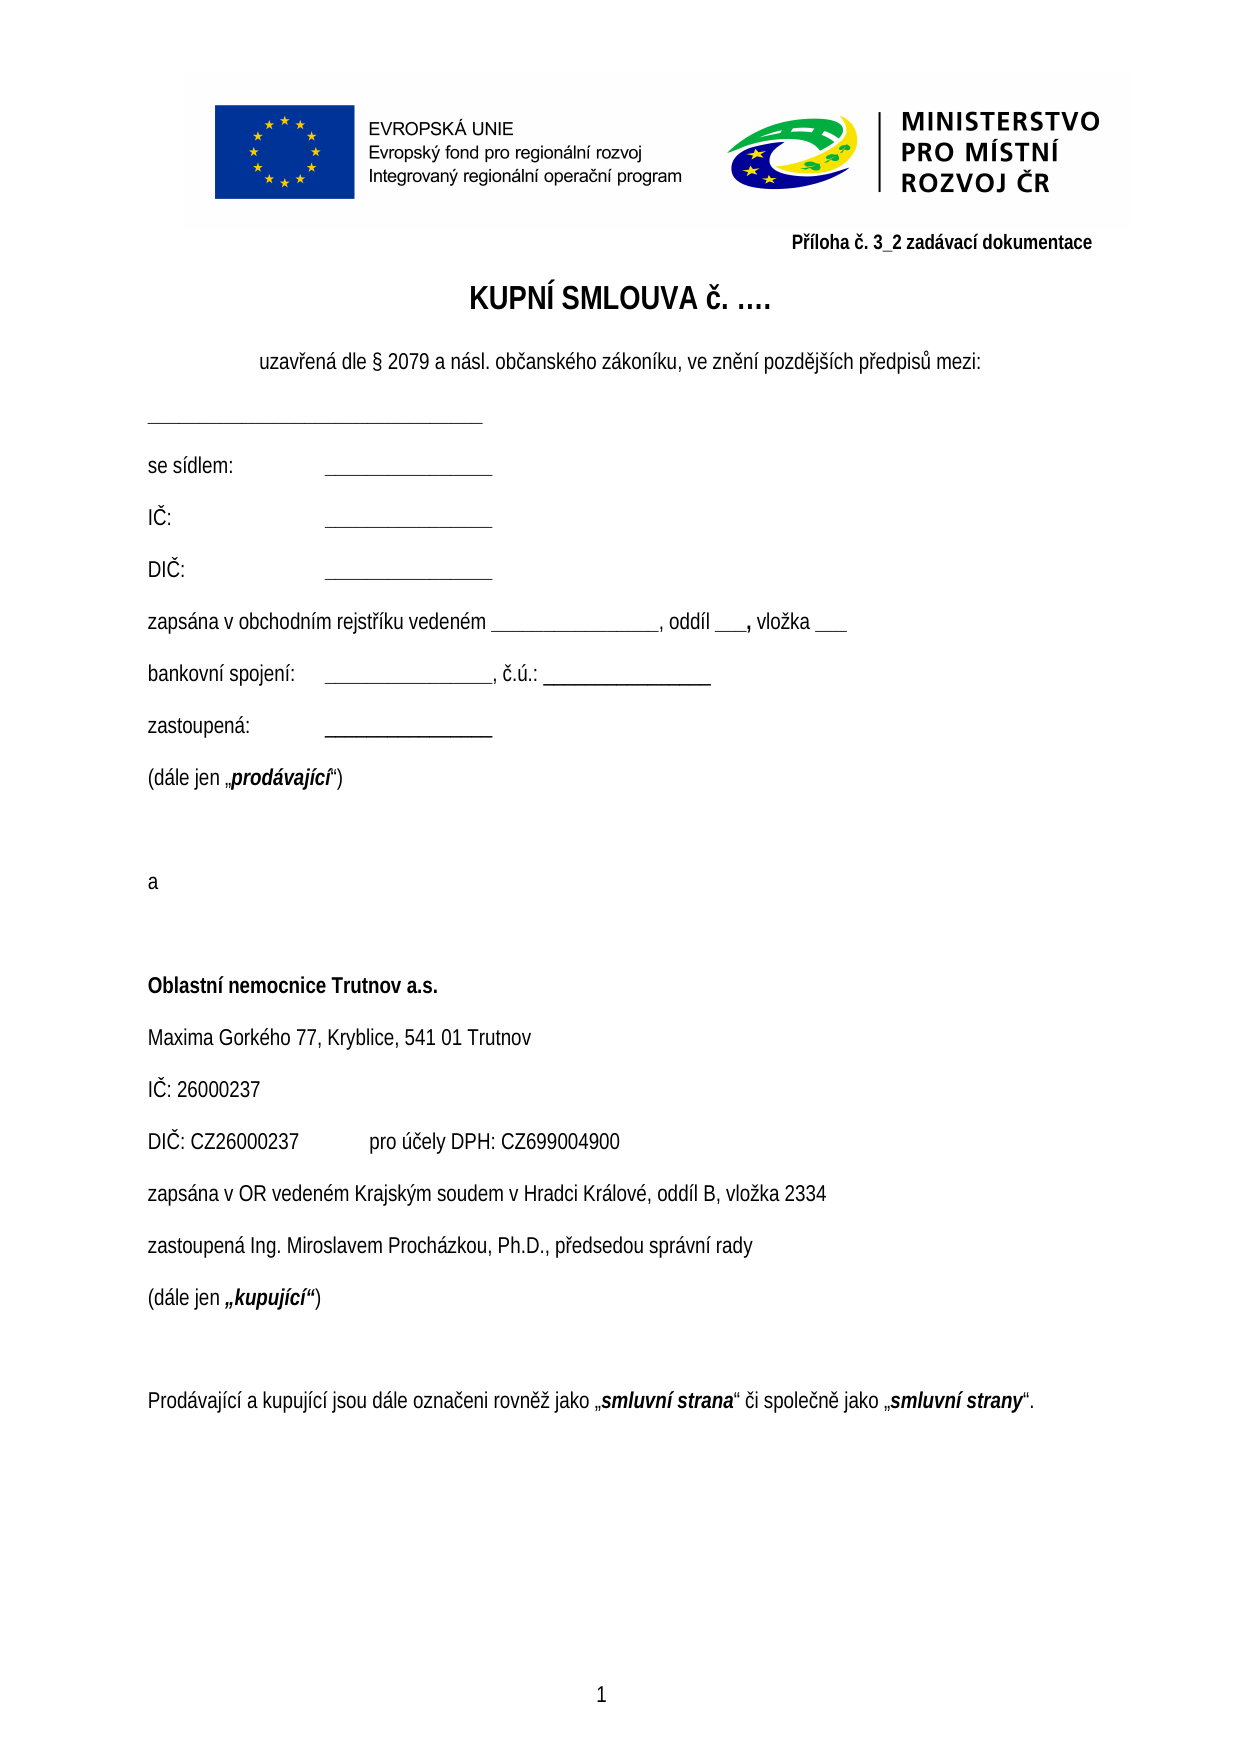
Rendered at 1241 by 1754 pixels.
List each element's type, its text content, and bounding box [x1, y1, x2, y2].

text Maxima Gorkého 77, Kryblice, 541 01 Trutnov [148, 1024, 1093, 1050]
text IČ: 26000237 [148, 1076, 1093, 1102]
subtitle KUPNÍ SMLOUVA č. …. [148, 278, 1093, 316]
text bankovní spojení: ________________, č.ú.: ________________ [148, 660, 1093, 686]
text (dále jen „prodávající“) [148, 764, 1093, 790]
text Prodávající a kupující jsou dále označeni rovněž jako „smluvní strana“ či společně jako „smluvní strany“. [148, 1387, 1093, 1414]
text zastoupená: ________________ [148, 712, 1093, 738]
text (dále jen „kupující“) [148, 1283, 1093, 1310]
text DIČ: ________________ [148, 556, 1093, 582]
text a [148, 868, 1093, 894]
text zapsána v obchodním rejstříku vedeném ________________, oddíl ___, vložka ___ [148, 608, 1093, 634]
text ________________________________ [148, 400, 1093, 426]
text Oblastní nemocnice Trutnov a.s. [148, 972, 1093, 998]
text zapsána v OR vedeném Krajským soudem v Hradci Králové, oddíl B, vložka 2334 [148, 1179, 1093, 1206]
text zastoupená Ing. Miroslavem Procházkou, Ph.D., předsedou správní rady [148, 1232, 1093, 1258]
text IČ: ________________ [148, 504, 1093, 530]
subtitle Příloha č. 3_2 zadávací dokumentace [148, 230, 1093, 254]
text DIČ: CZ26000237 pro účely DPH: CZ699004900 [148, 1128, 1093, 1154]
picture [184, 73, 1130, 230]
text se sídlem: ________________ [148, 452, 1093, 478]
text uzavřená dle § 2079 a násl. občanského zákoníku, ve znění pozdějších předpisů mezi: [148, 348, 1093, 374]
